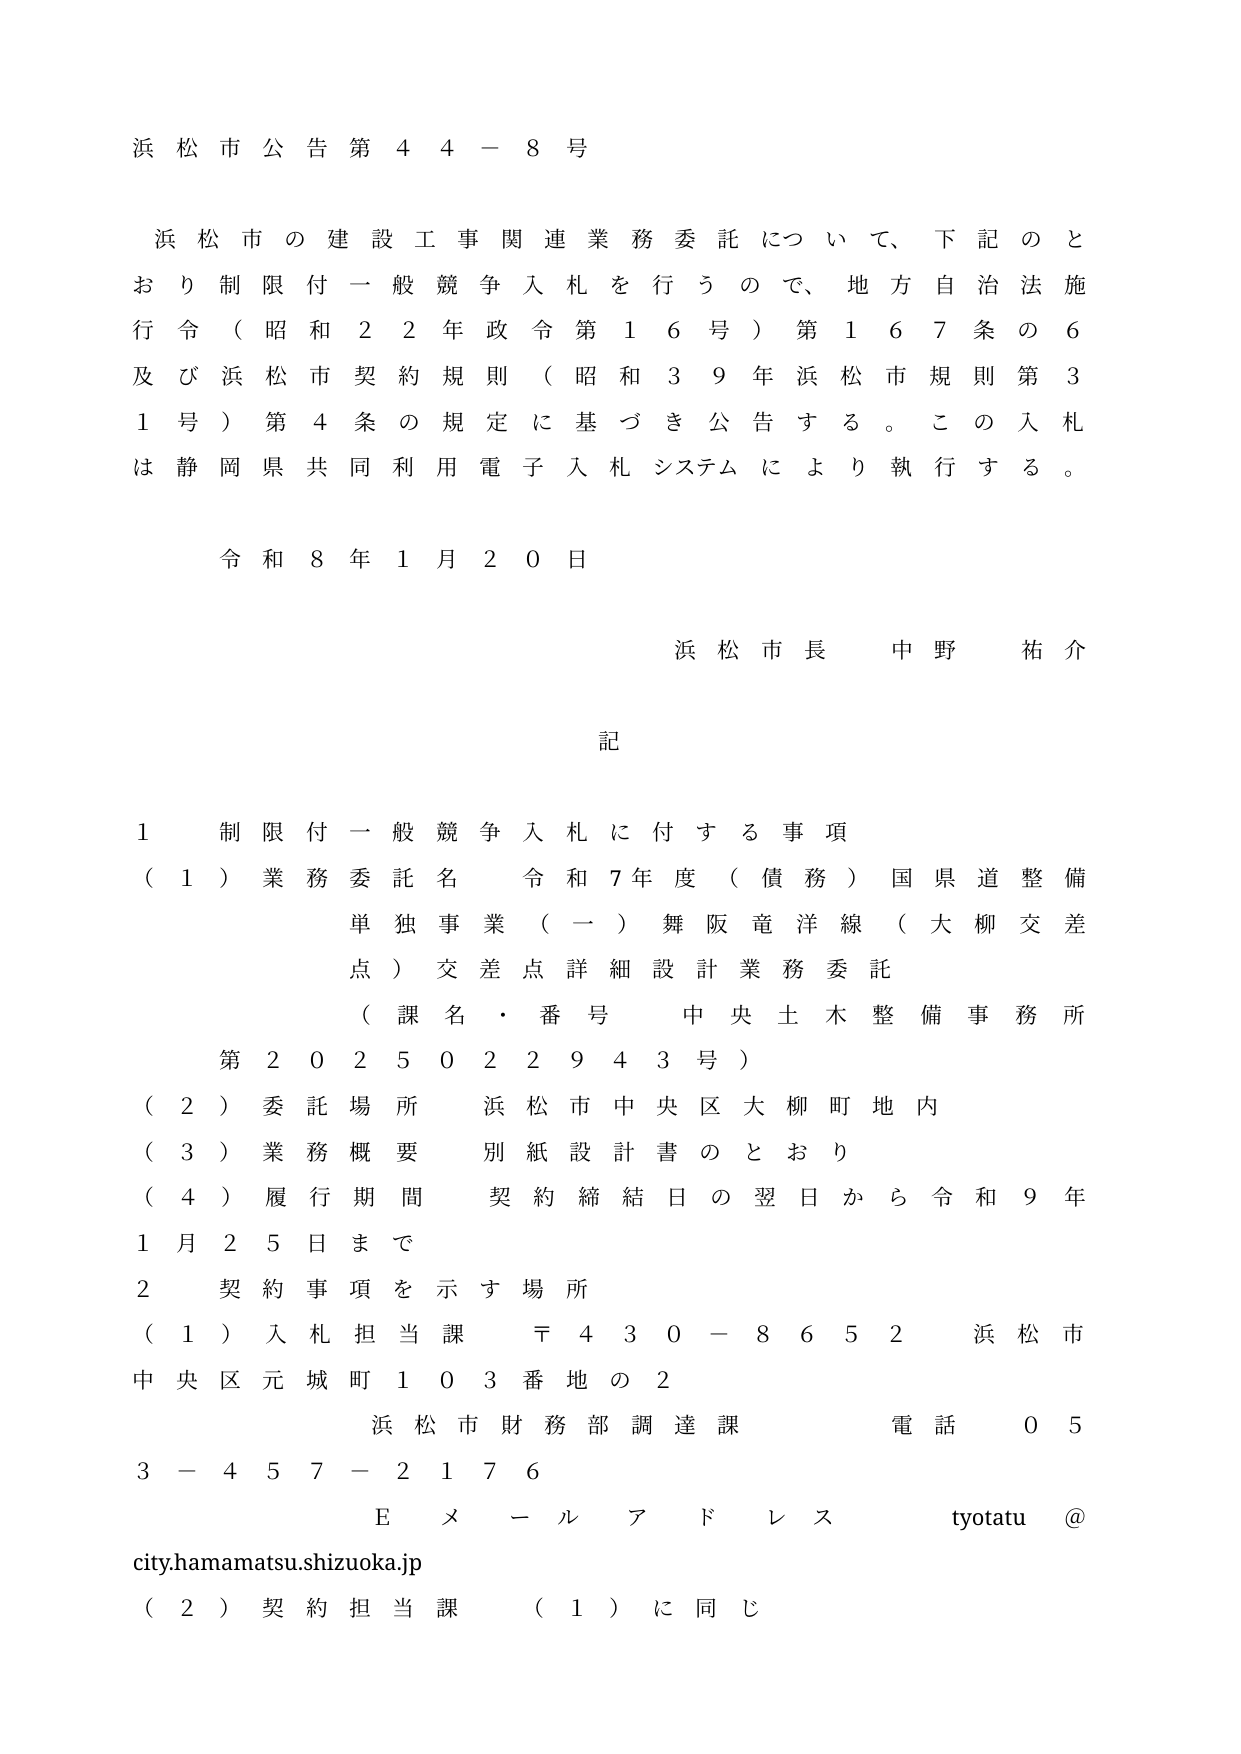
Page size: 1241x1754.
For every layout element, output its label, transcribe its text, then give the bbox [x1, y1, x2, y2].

text （１）業務委託名 令和7年度（債務）国県道整備単独事業（一）舞阪竜洋線（大柳交差点）交差点詳細設計業務委託 [133, 854, 1108, 991]
text 浜松市財務部調達課 電話 ０５３－４５７－２１７６ [133, 1402, 1108, 1493]
text 浜松市の建設工事関連業務委託について、下記のとおり制限付一般競争入札を行うので、地方自治法施行令（昭和２２年政令第１６号）第１６７条の６及び浜松市契約規則（昭和３９年浜松市規則第３１号）第４条の規定に基づき公告する。この入札は静岡県共同利用電子入札システムにより執行する。 [133, 215, 1108, 489]
text （２）委託場所 浜松市中央区大柳町地内 [133, 1082, 1108, 1128]
text （３）業務概要 別紙設計書のとおり [133, 1128, 1108, 1173]
text 浜松市公告第４４－８号 [133, 124, 1108, 170]
text 記 [133, 717, 1108, 763]
text （１）入札担当課 〒４３０－８６５２ 浜松市中央区元城町１０３番地の２ [133, 1310, 1108, 1402]
text 浜松市長 中野 祐介 [133, 626, 1108, 672]
text （課名・番号 中央土木整備事務所 第２０２５０２２９４３号） [208, 991, 1108, 1082]
text Ｅメールアドレス tyotatu＠city.hamamatsu.shizuoka.jp [133, 1493, 1108, 1584]
text 令和８年１月２０日 [133, 535, 1108, 580]
text （２）契約担当課 （１）に同じ [133, 1584, 1108, 1630]
text （４）履行期間 契約締結日の翌日から令和９年１月２５日まで [133, 1173, 1108, 1265]
text ２ 契約事項を示す場所 [133, 1265, 1108, 1310]
text １ 制限付一般競争入札に付する事項 [133, 808, 1108, 854]
